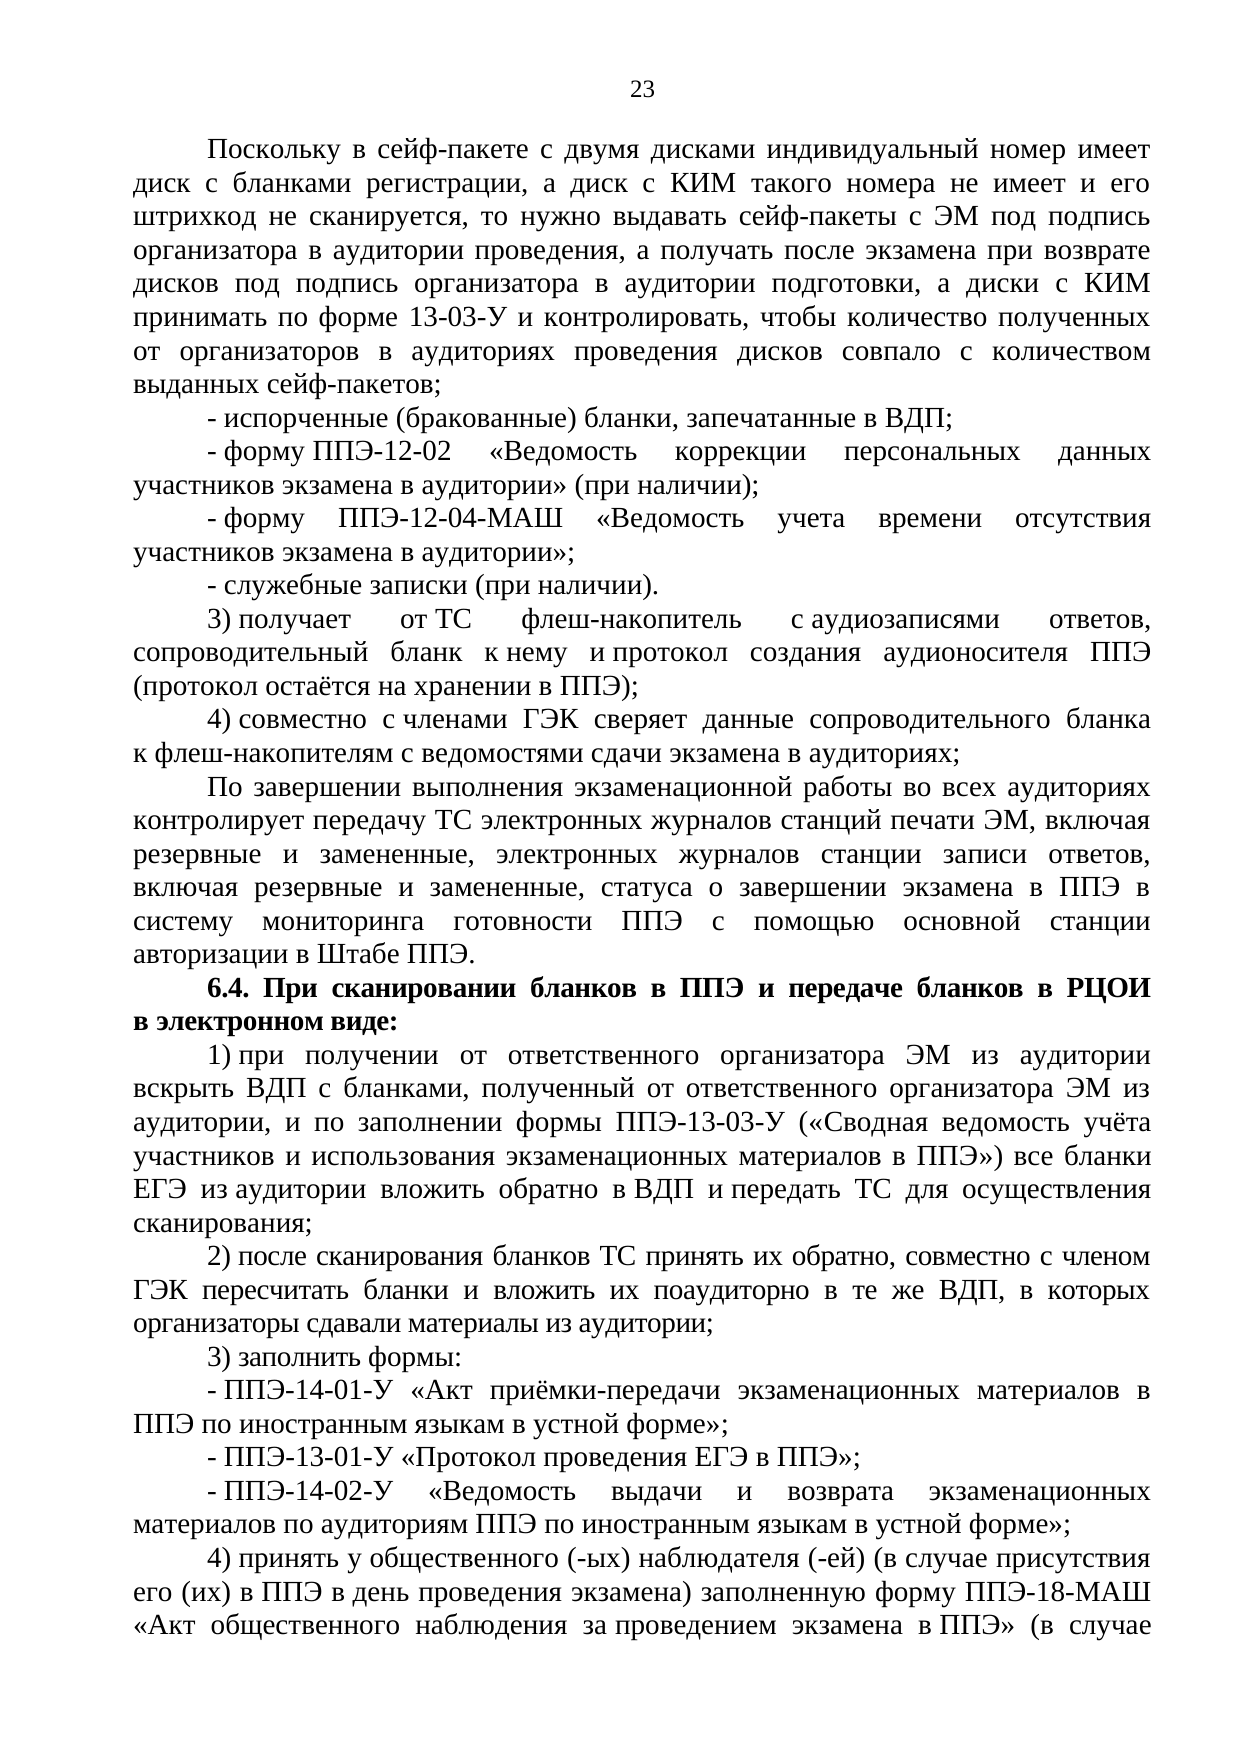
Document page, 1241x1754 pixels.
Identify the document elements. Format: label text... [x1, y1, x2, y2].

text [133, 1540, 1152, 1641]
text - ППЭ-14-02-У «Ведомость выдачи и возврата экзаменационных материалов по аудиториям ППЭ по иностранным языкам в устной форме»; [133, 1473, 1152, 1540]
text - служебные записки (при наличии). [133, 567, 1152, 601]
text 6.4. При сканировании бланков в ППЭ и передаче бланков в РЦОИ в электронном виде: [133, 970, 1152, 1037]
text По завершении выполнения экзаменационной работы во всех аудиториях контролирует передачу ТС электронных журналов станций печати ЭМ, включая резервные и замененные, электронных журналов станции записи ответов, включая резервные и замененные, статуса о завершении экзамена в ППЭ в систему мониторинга готовности ППЭ с помощью основной станции авторизации в Штабе ППЭ. [133, 769, 1152, 970]
text - испорченные (бракованные) бланки, запечатанные в ВДП; [133, 400, 1152, 433]
text - ППЭ-13-01-У «Протокол проведения ЕГЭ в ППЭ»; [133, 1439, 1152, 1473]
text 1) при получении от ответственного организатора ЭМ из аудитории вскрыть ВДП с бланками, полученный от ответственного организатора ЭМ из аудитории, и по заполнении формы ППЭ-13-03-У («Сводная ведомость учёта участников и использования экзаменационных материалов в ППЭ») все бланки ЕГЭ из аудитории вложить обратно в ВДП и передать ТС для осуществления сканирования; [133, 1037, 1152, 1238]
text 4) совместно с членами ГЭК сверяет данные сопроводительного бланка к флеш-накопителям с ведомостями сдачи экзамена в аудиториях; [133, 702, 1152, 769]
text Поскольку в сейф-пакете с двумя дисками индивидуальный номер имеет диск с бланками регистрации, а диск с КИМ такого номера не имеет и его штрихкод не сканируется, то нужно выдавать сейф-пакеты с ЭМ под подпись организатора в аудитории проведения, а получать после экзамена при возврате дисков под подпись организатора в аудитории подготовки, а диски с КИМ принимать по форме 13-03-У и контролировать, чтобы количество полученных от организаторов в аудиториях проведения дисков совпало с количеством выданных сейф-пакетов; [133, 131, 1152, 400]
text - форму ППЭ-12-02 «Ведомость коррекции персональных данных участников экзамена в аудитории» (при наличии); [133, 433, 1152, 500]
text 2) после сканирования бланков ТС принять их обратно, совместно с членом ГЭК пересчитать бланки и вложить их поаудиторно в те же ВДП, в которых организаторы сдавали материалы из аудитории; [133, 1238, 1152, 1339]
text 3) заполнить формы: [133, 1339, 1152, 1372]
text - ППЭ-14-01-У «Акт приёмки-передачи экзаменационных материалов в ППЭ по иностранным языкам в устной форме»; [133, 1372, 1152, 1439]
text 3) получает от ТС флеш-накопитель с аудиозаписями ответов, сопроводительный бланк к нему и протокол создания аудионосителя ППЭ (протокол остаётся на хранении в ППЭ); [133, 601, 1152, 702]
text - форму ППЭ-12-04-МАШ «Ведомость учета времени отсутствия участников экзамена в аудитории»; [133, 500, 1152, 567]
